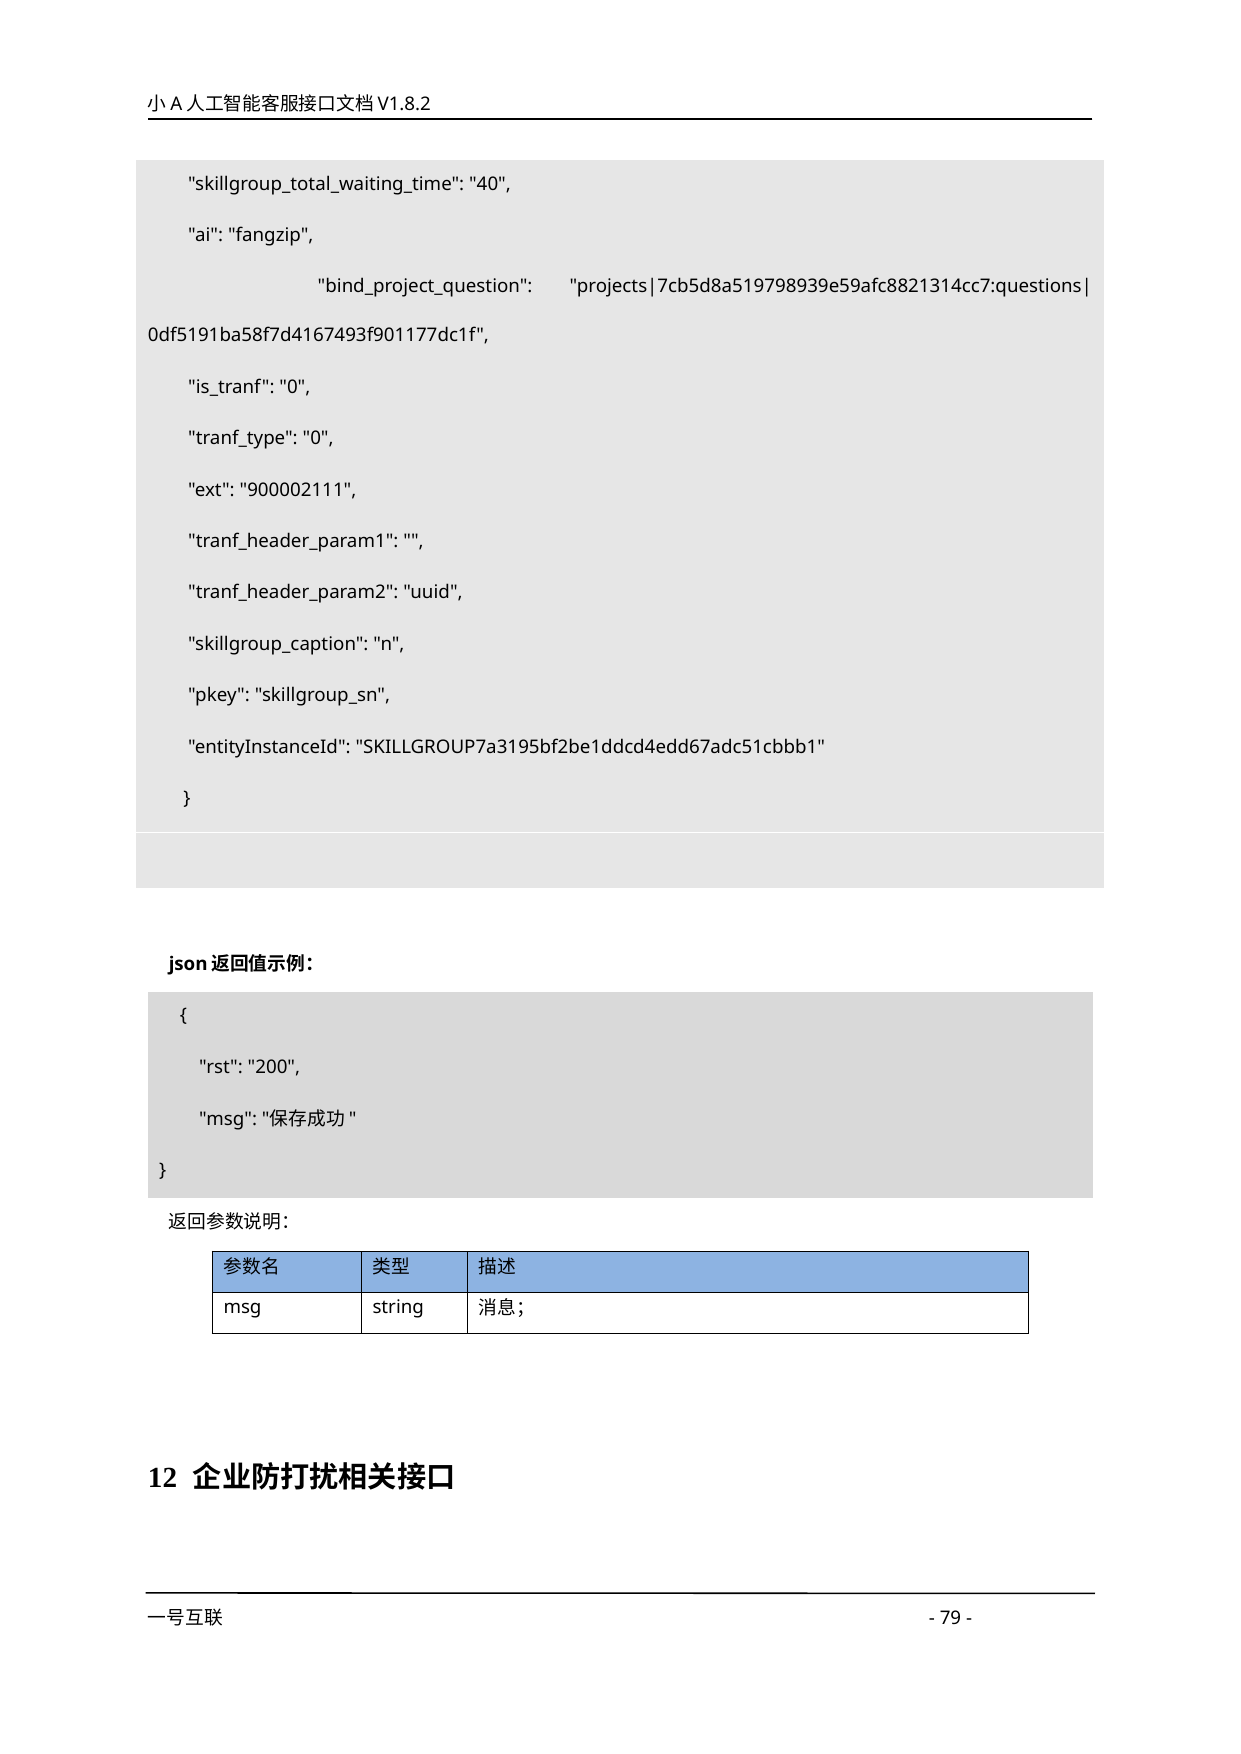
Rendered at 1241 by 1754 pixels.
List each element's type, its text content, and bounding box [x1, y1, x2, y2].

table_header 参数名 [213, 1252, 361, 1292]
table_header 描述 [468, 1252, 1028, 1292]
table_cell [136, 833, 1104, 888]
table_header 类型 [362, 1252, 467, 1292]
table_header { "rst": "200", "msg": "保存成功 " } [148, 992, 1093, 1198]
table_cell msg [213, 1293, 361, 1333]
text json返回值示例： [148, 946, 1092, 978]
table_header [136, 160, 1104, 832]
text 返回参数说明： [148, 1204, 1092, 1237]
table_cell 消息； [468, 1293, 1028, 1333]
table_cell string [362, 1293, 467, 1333]
subtitle 企业防打扰相关接口 [148, 1442, 1092, 1507]
